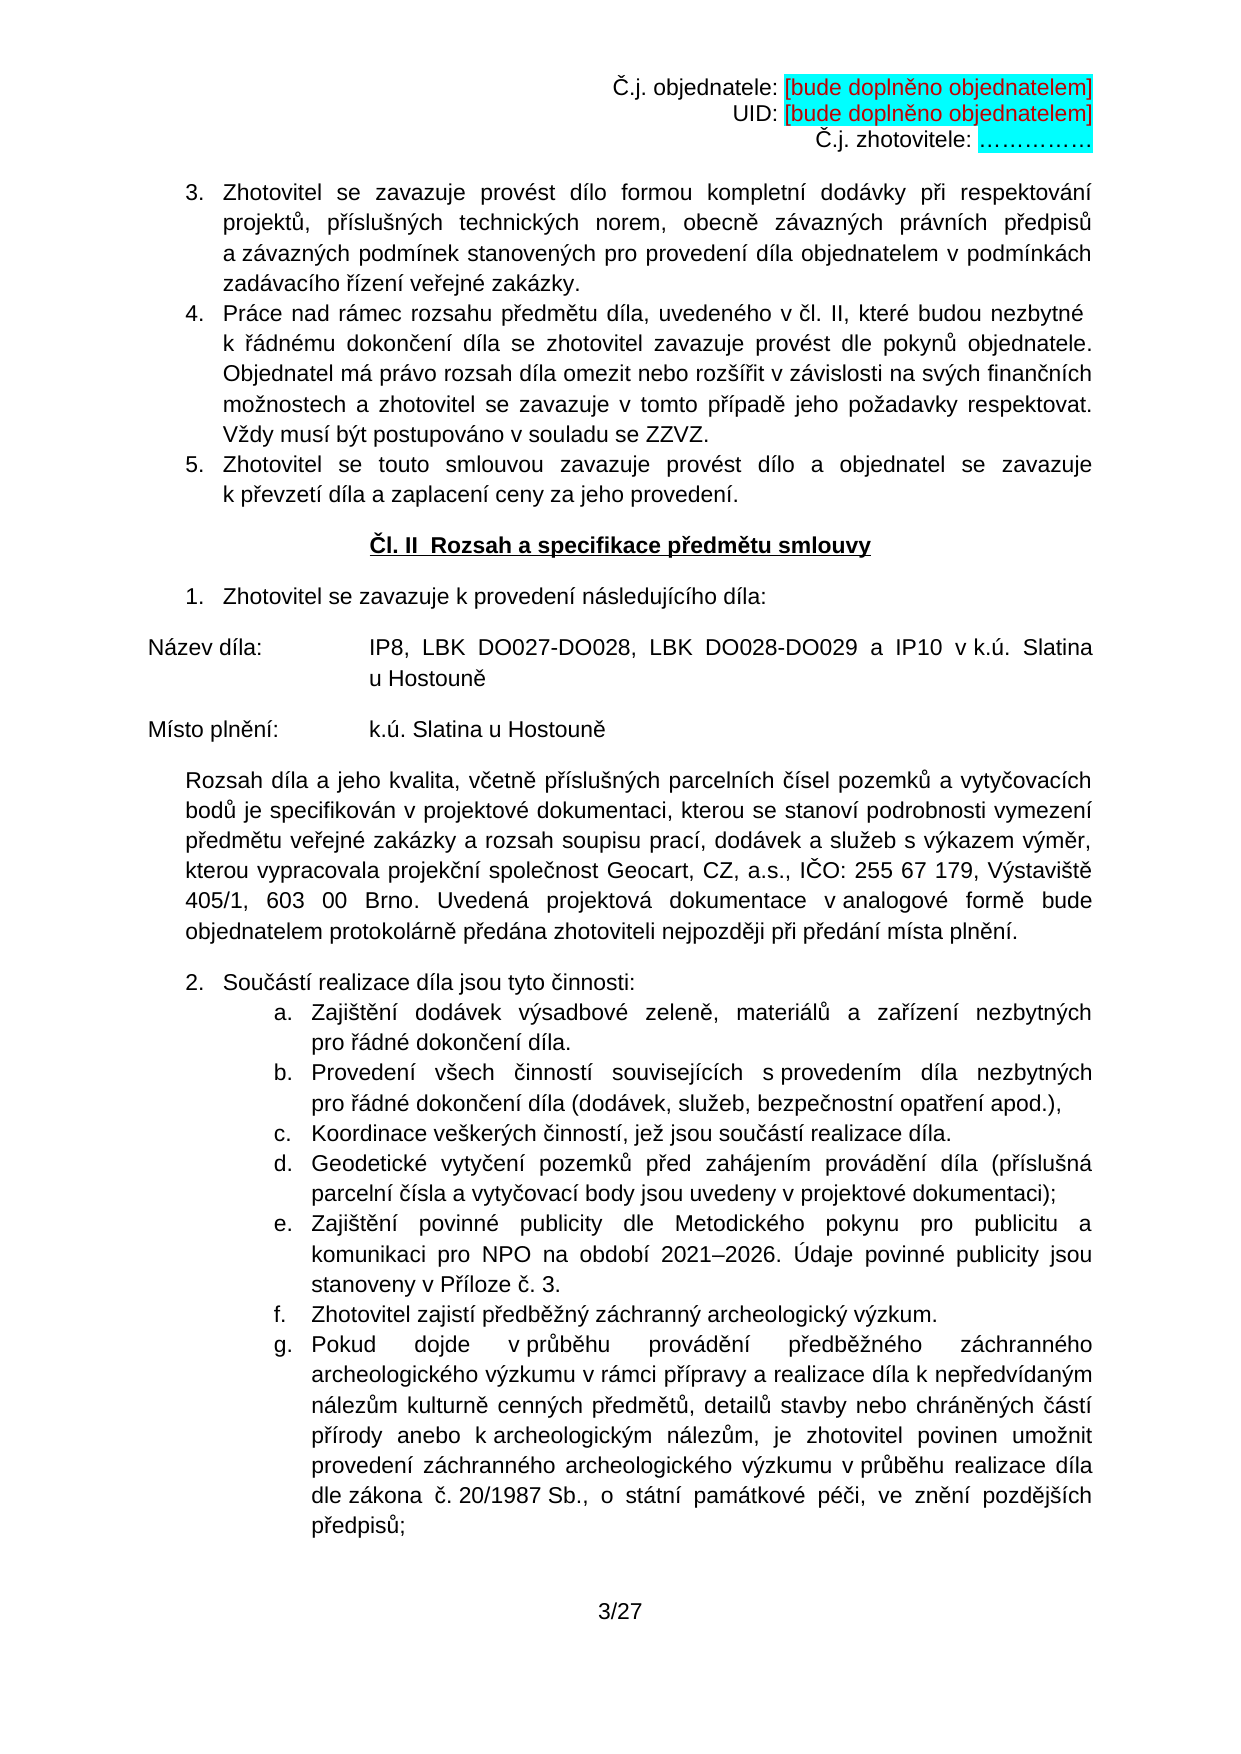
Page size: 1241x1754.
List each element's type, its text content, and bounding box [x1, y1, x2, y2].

list Práce nad rámec rozsahu předmětu díla, uvedeného v čl. II, které budou nezbytné k řádnému dokončení díla se zhotovitel zavazuje provést dle pokynů objednatele. Objednatel má právo rozsah díla omezit nebo rozšířit v závislosti na svých finančních možnostech a zhotovitel se zavazuje v tomto případě jeho požadavky respektovat. Vždy musí být postupováno v souladu se ZZVZ. [185, 300, 1093, 447]
text Název díla: IP8, LBK DO027-DO028, LBK DO028-DO029 a IP10 v k.ú. Slatina u Hostouně [148, 634, 1093, 691]
list Zhotovitel se zavazuje provést dílo formou kompletní dodávky při respektování projektů, příslušných technických norem, obecně závazných právních předpisů a závazných podmínek stanovených pro provedení díla objednatelem v podmínkách zadávacího řízení veřejné zakázky. [185, 179, 1093, 296]
text Čl. II Rozsah a specifikace předmětu smlouvy [148, 532, 1093, 559]
list Součástí realizace díla jsou tyto činnosti: [185, 969, 1093, 995]
text Místo plnění: k.ú. Slatina u Hostouně [148, 716, 1093, 742]
list Zhotovitel zajistí předběžný záchranný archeologický výzkum. [274, 1301, 1093, 1327]
list Zhotovitel se touto smlouvou zavazuje provést dílo a objednatel se zavazuje k převzetí díla a zaplacení ceny za jeho provedení. [185, 451, 1093, 508]
list Pokud dojde v průběhu provádění předběžného záchranného archeologického výzkumu v rámci přípravy a realizace díla k nepředvídaným nálezům kulturně cenných předmětů, detailů stavby nebo chráněných částí přírody anebo k archeologickým nálezům, je zhotovitel povinen umožnit provedení záchranného archeologického výzkumu v průběhu realizace díla dle zákona č. 20/1987 Sb., o státní památkové péči, ve znění pozdějších předpisů; [274, 1331, 1093, 1539]
list Zajištění povinné publicity dle Metodického pokynu pro publicitu a komunikaci pro NPO na období 2021–2026. Údaje povinné publicity jsou stanoveny v Příloze č. 3. [274, 1210, 1093, 1297]
list Zhotovitel se zavazuje k provedení následujícího díla: [185, 583, 1093, 610]
list Geodetické vytyčení pozemků před zahájením provádění díla (příslušná parcelní čísla a vytyčovací body jsou uvedeny v projektové dokumentaci); [274, 1150, 1093, 1207]
list Provedení všech činností souvisejících s provedením díla nezbytných pro řádné dokončení díla (dodávek, služeb, bezpečnostní opatření apod.), [274, 1059, 1093, 1116]
list Koordinace veškerých činností, jež jsou součástí realizace díla. [274, 1120, 1093, 1146]
text Rozsah díla a jeho kvalita, včetně příslušných parcelních čísel pozemků a vytyčovacích bodů je specifikován v projektové dokumentaci, kterou se stanoví podrobnosti vymezení předmětu veřejné zakázky a rozsah soupisu prací, dodávek a služeb s výkazem výměr, kterou vypracovala projekční společnost Geocart, CZ, a.s., IČO: 255 67 179, Výstaviště 405/1, 603 00 Brno. Uvedená projektová dokumentace v analogové formě bude objednatelem protokolárně předána zhotoviteli nejpozději při předání místa plnění. [185, 767, 1093, 944]
list Zajištění dodávek výsadbové zeleně, materiálů a zařízení nezbytných pro řádné dokončení díla. [274, 999, 1093, 1056]
